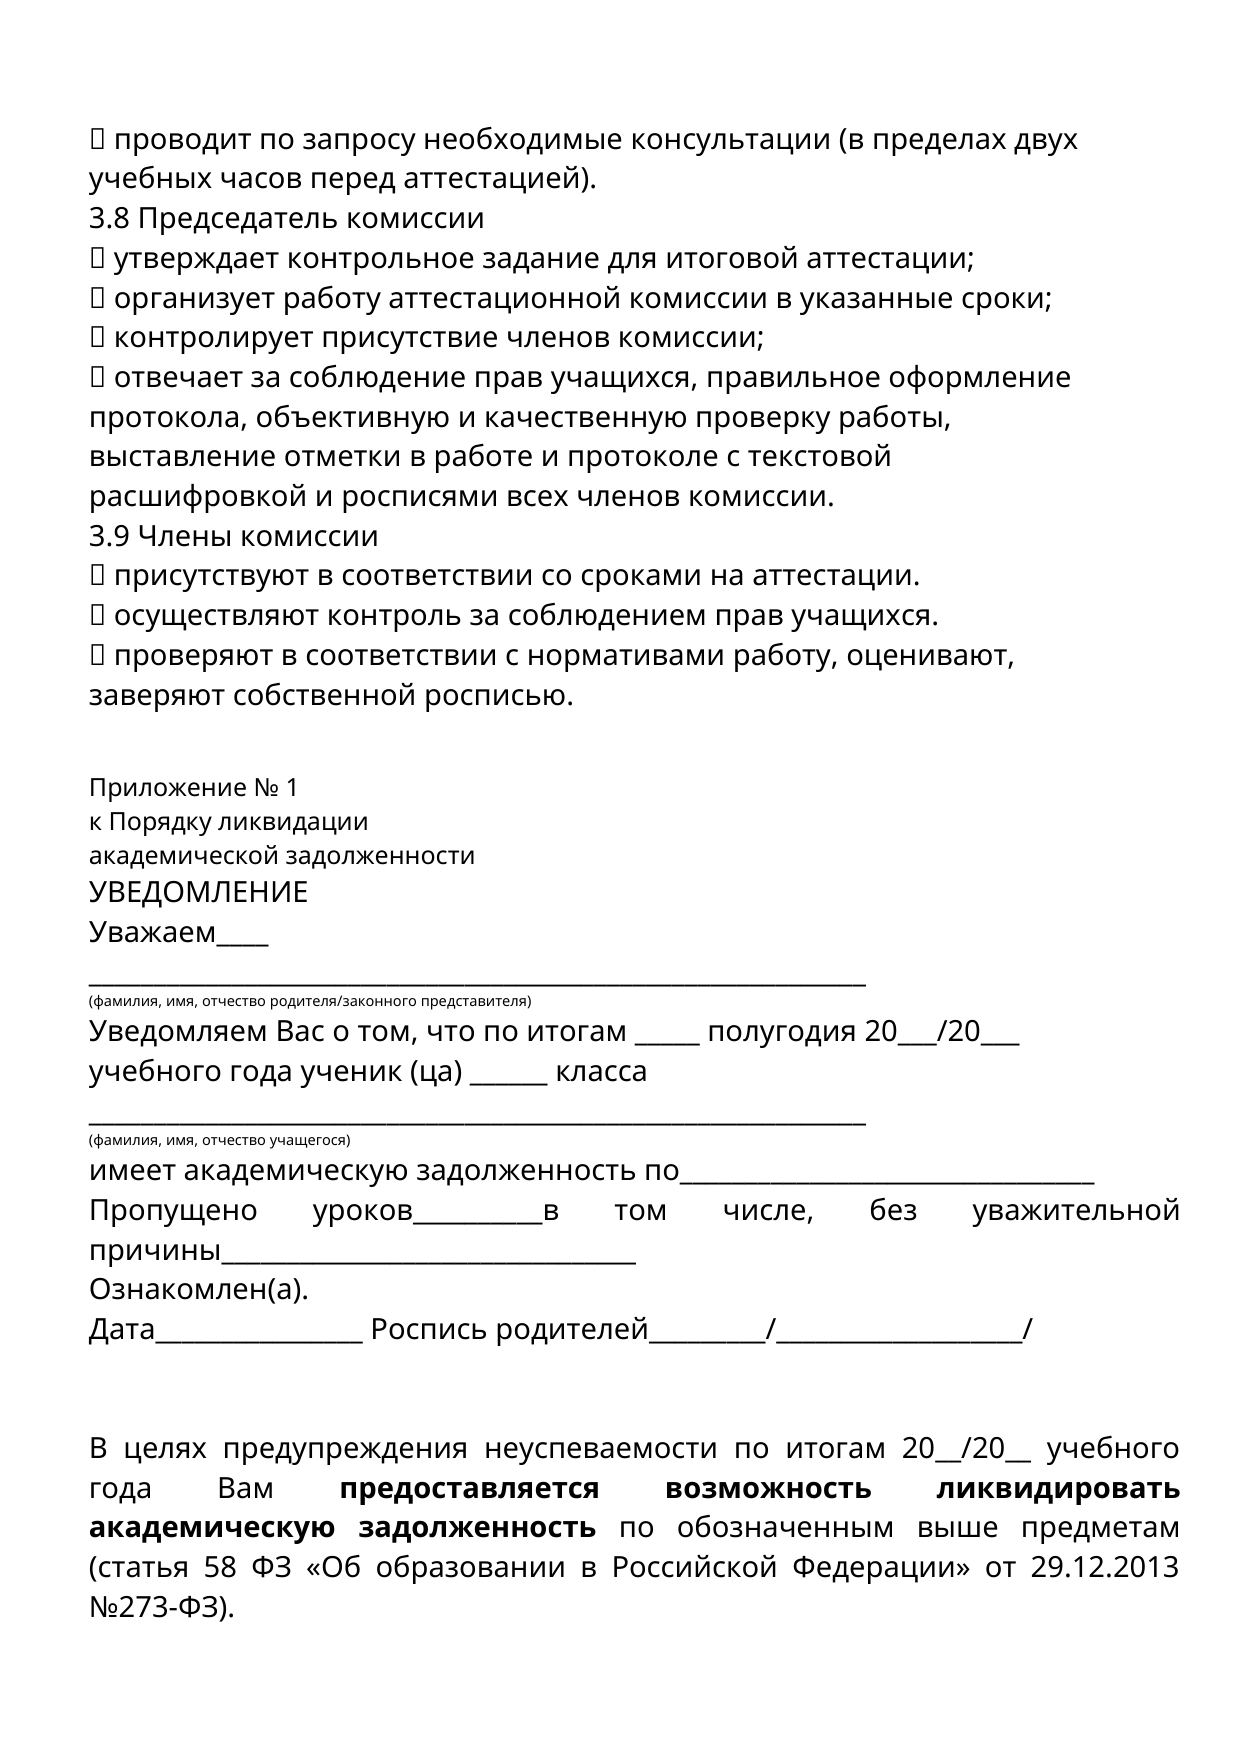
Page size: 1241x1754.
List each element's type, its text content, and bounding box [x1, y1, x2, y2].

text 3.8 Председатель комиссии [89, 197, 1181, 237]
text  утверждает контрольное задание для итоговой аттестации; [89, 237, 1181, 277]
text  присутствуют в соответствии со сроками на аттестации. [89, 555, 1181, 594]
text В целях предупреждения неуспеваемости по итогам 20__/20__ учебного года Вам предоставляется возможность ликвидировать академическую задолженность по обозначенным выше предметам (статья 58 ФЗ «Об образовании в Российской Федерации» от 29.12.2013 №273-ФЗ). [89, 1427, 1181, 1626]
text к Порядку ликвидации [89, 803, 1181, 838]
text Уважаем____ [89, 911, 1181, 951]
text академической задолженности [89, 838, 1181, 872]
text 3.9 Члены комиссии [89, 515, 1181, 555]
text ____________________________________________________________ [89, 951, 1181, 991]
text Приложение № 1 [89, 769, 1181, 803]
text протокола, объективную и качественную проверку работы, [89, 396, 1181, 436]
text Ознакомлен(а). [89, 1269, 1181, 1308]
text  контролирует присутствие членов комиссии; [89, 317, 1181, 356]
text  осуществляют контроль за соблюдением прав учащихся. [89, 594, 1181, 634]
text (фамилия, имя, отчество родителя/законного представителя) [89, 991, 1181, 1011]
text учебных часов перед аттестацией). [89, 158, 1181, 197]
text УВЕДОМЛЕНИЕ [89, 872, 1181, 911]
text  проводит по запросу необходимые консультации (в пределах двух [89, 118, 1181, 158]
text ____________________________________________________________ [89, 1090, 1181, 1130]
text  проверяют в соответствии с нормативами работу, оценивают, [89, 634, 1181, 674]
text  отвечает за соблюдение прав учащихся, правильное оформление [89, 356, 1181, 396]
text выставление отметки в работе и протоколе с текстовой [89, 436, 1181, 475]
text расшифровкой и росписями всех членов комиссии. [89, 475, 1181, 515]
text заверяют собственной росписью. [89, 674, 1181, 713]
text учебного года ученик (ца) ______ класса [89, 1050, 1181, 1090]
text Дата________________ Роспись родителей_________/___________________/ [89, 1308, 1181, 1348]
text имеет академическую задолженность по________________________________ [89, 1149, 1181, 1189]
text (фамилия, имя, отчество учащегося) [89, 1130, 1181, 1149]
text  организует работу аттестационной комиссии в указанные сроки; [89, 277, 1181, 317]
text Пропущено уроков__________в том числе, без уважительной причины________________________________ [89, 1189, 1181, 1269]
text Уведомляем Вас о том, что по итогам _____ полугодия 20___/20___ [89, 1011, 1181, 1050]
